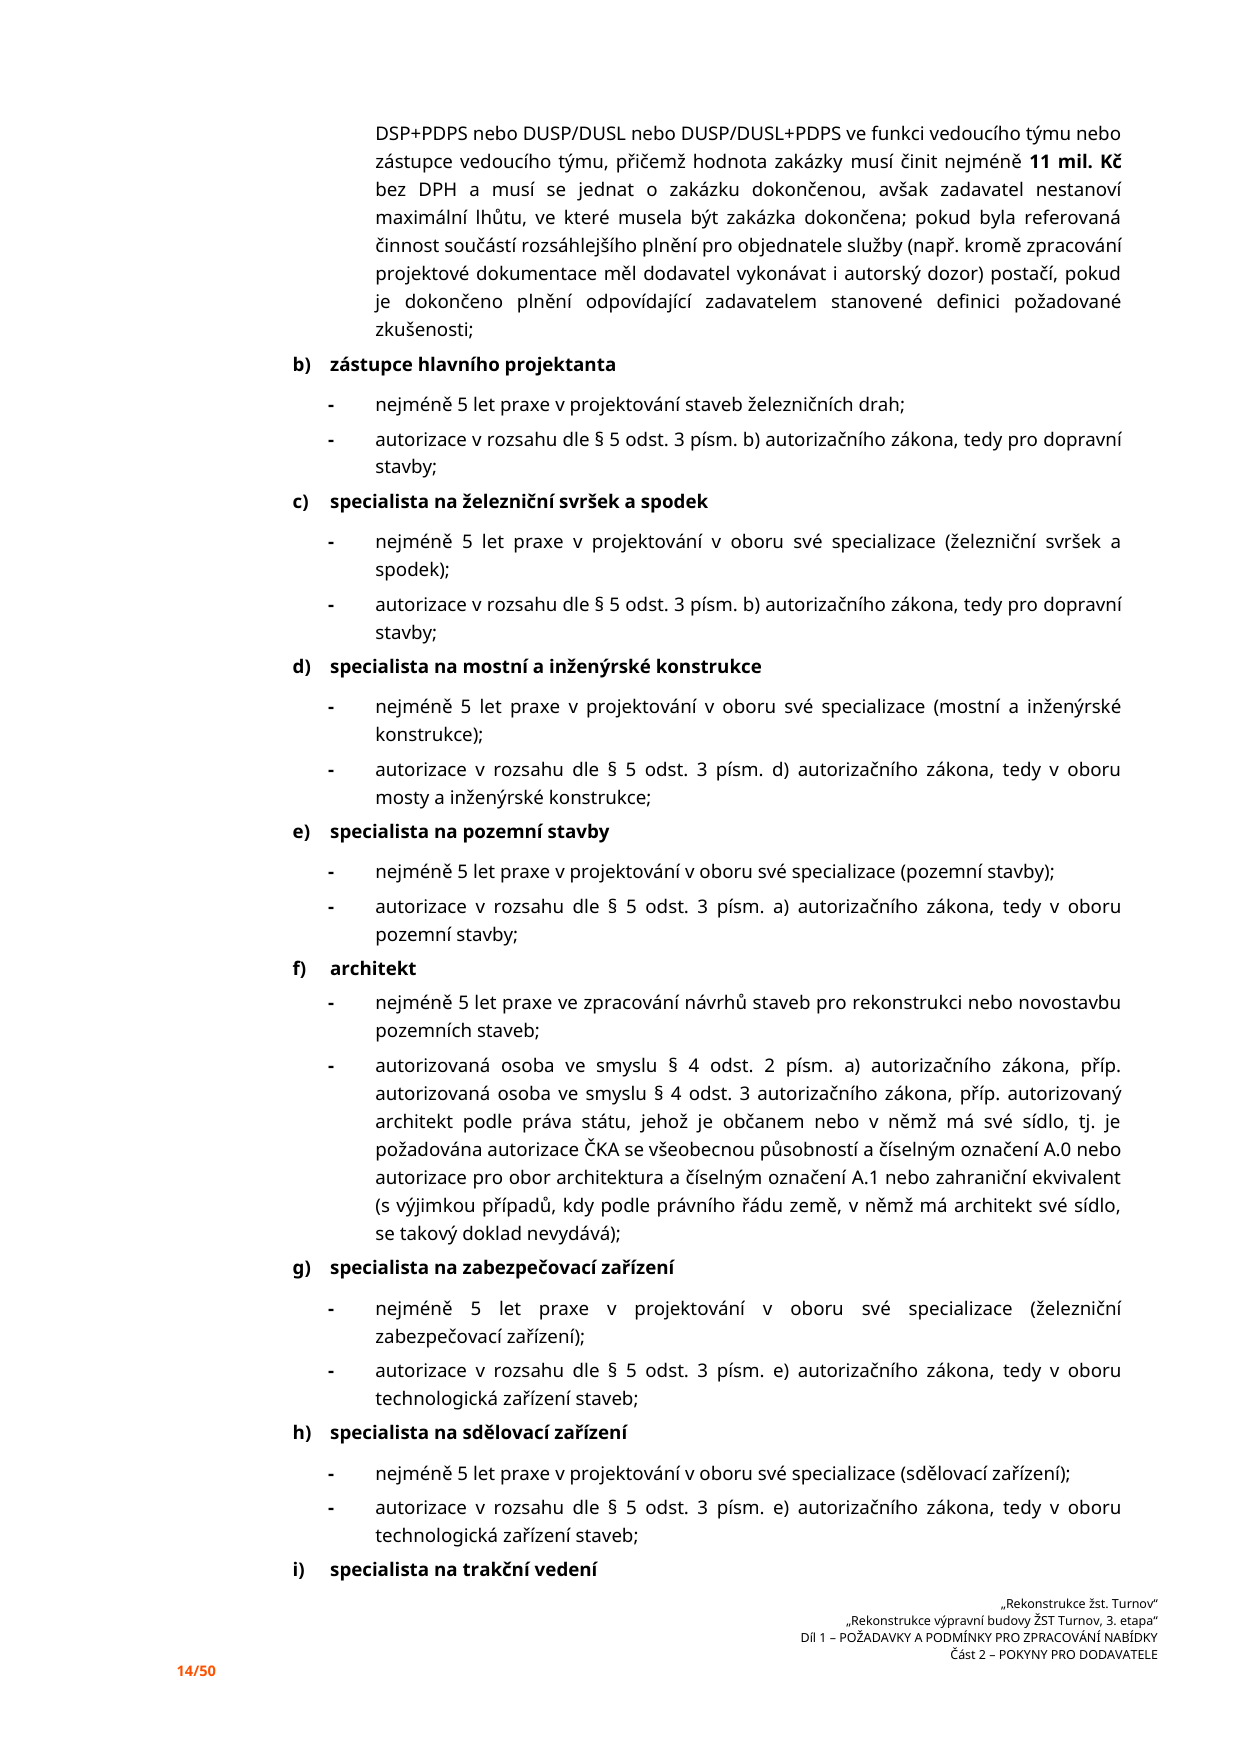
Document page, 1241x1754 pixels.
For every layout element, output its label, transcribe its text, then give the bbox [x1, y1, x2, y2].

text nejméně 5 let praxe v projektování v oboru své specializace (pozemní stavby); [328, 859, 1122, 884]
list specialista na železniční svršek a spodek [292, 488, 1122, 514]
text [328, 1494, 1122, 1548]
list zástupce hlavního projektanta [292, 351, 1122, 377]
text nejméně 5 let praxe v projektování v oboru své specializace (železniční svršek a spodek); [328, 529, 1122, 582]
text nejméně 5 let praxe v projektování staveb železničních drah; [328, 392, 1122, 417]
list specialista na zabezpečovací zařízení [292, 1254, 1122, 1280]
list specialista na sdělovací zařízení [292, 1419, 1122, 1445]
text autorizace v rozsahu dle § 5 odst. 3 písm. e) autorizačního zákona, tedy v oboru technologická zařízení staveb; [328, 1357, 1122, 1411]
text nejméně 5 let praxe ve zpracování návrhů staveb pro rekonstrukci nebo novostavbu pozemních staveb; [328, 990, 1122, 1043]
list architekt [292, 955, 1122, 981]
text nejméně 5 let praxe v projektování v oboru své specializace (mostní a inženýrské konstrukce); [328, 694, 1122, 747]
list specialista na mostní a inženýrské konstrukce [292, 653, 1122, 679]
text autorizace v rozsahu dle § 5 odst. 3 písm. b) autorizačního zákona, tedy pro dopravní stavby; [328, 426, 1122, 479]
text autorizace v rozsahu dle § 5 odst. 3 písm. a) autorizačního zákona, tedy v oboru pozemní stavby; [328, 893, 1122, 947]
list specialista na pozemní stavby [292, 818, 1122, 844]
text autorizace v rozsahu dle § 5 odst. 3 písm. d) autorizačního zákona, tedy v oboru mosty a inženýrské konstrukce; [328, 756, 1122, 809]
text autorizace v rozsahu dle § 5 odst. 3 písm. b) autorizačního zákona, tedy pro dopravní stavby; [328, 591, 1122, 644]
text nejméně 5 let praxe v projektování v oboru své specializace (sdělovací zařízení); [328, 1460, 1122, 1486]
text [328, 121, 1122, 342]
list specialista na trakční vedení [292, 1557, 1122, 1582]
text autorizovaná osoba ve smyslu § 4 odst. 2 písm. a) autorizačního zákona, příp. autorizovaná osoba ve smyslu § 4 odst. 3 autorizačního zákona, příp. autorizovaný architekt podle práva státu, jehož je občanem nebo v němž má své sídlo, tj. je požadována autorizace ČKA se všeobecnou působností a číselným označení A.0 nebo autorizace pro obor architektura a číselným označení A.1 nebo zahraniční ekvivalent (s výjimkou případů, kdy podle právního řádu země, v němž má architekt své sídlo, se takový doklad nevydává); [328, 1052, 1122, 1246]
text nejméně 5 let praxe v projektování v oboru své specializace (železniční zabezpečovací zařízení); [328, 1295, 1122, 1348]
